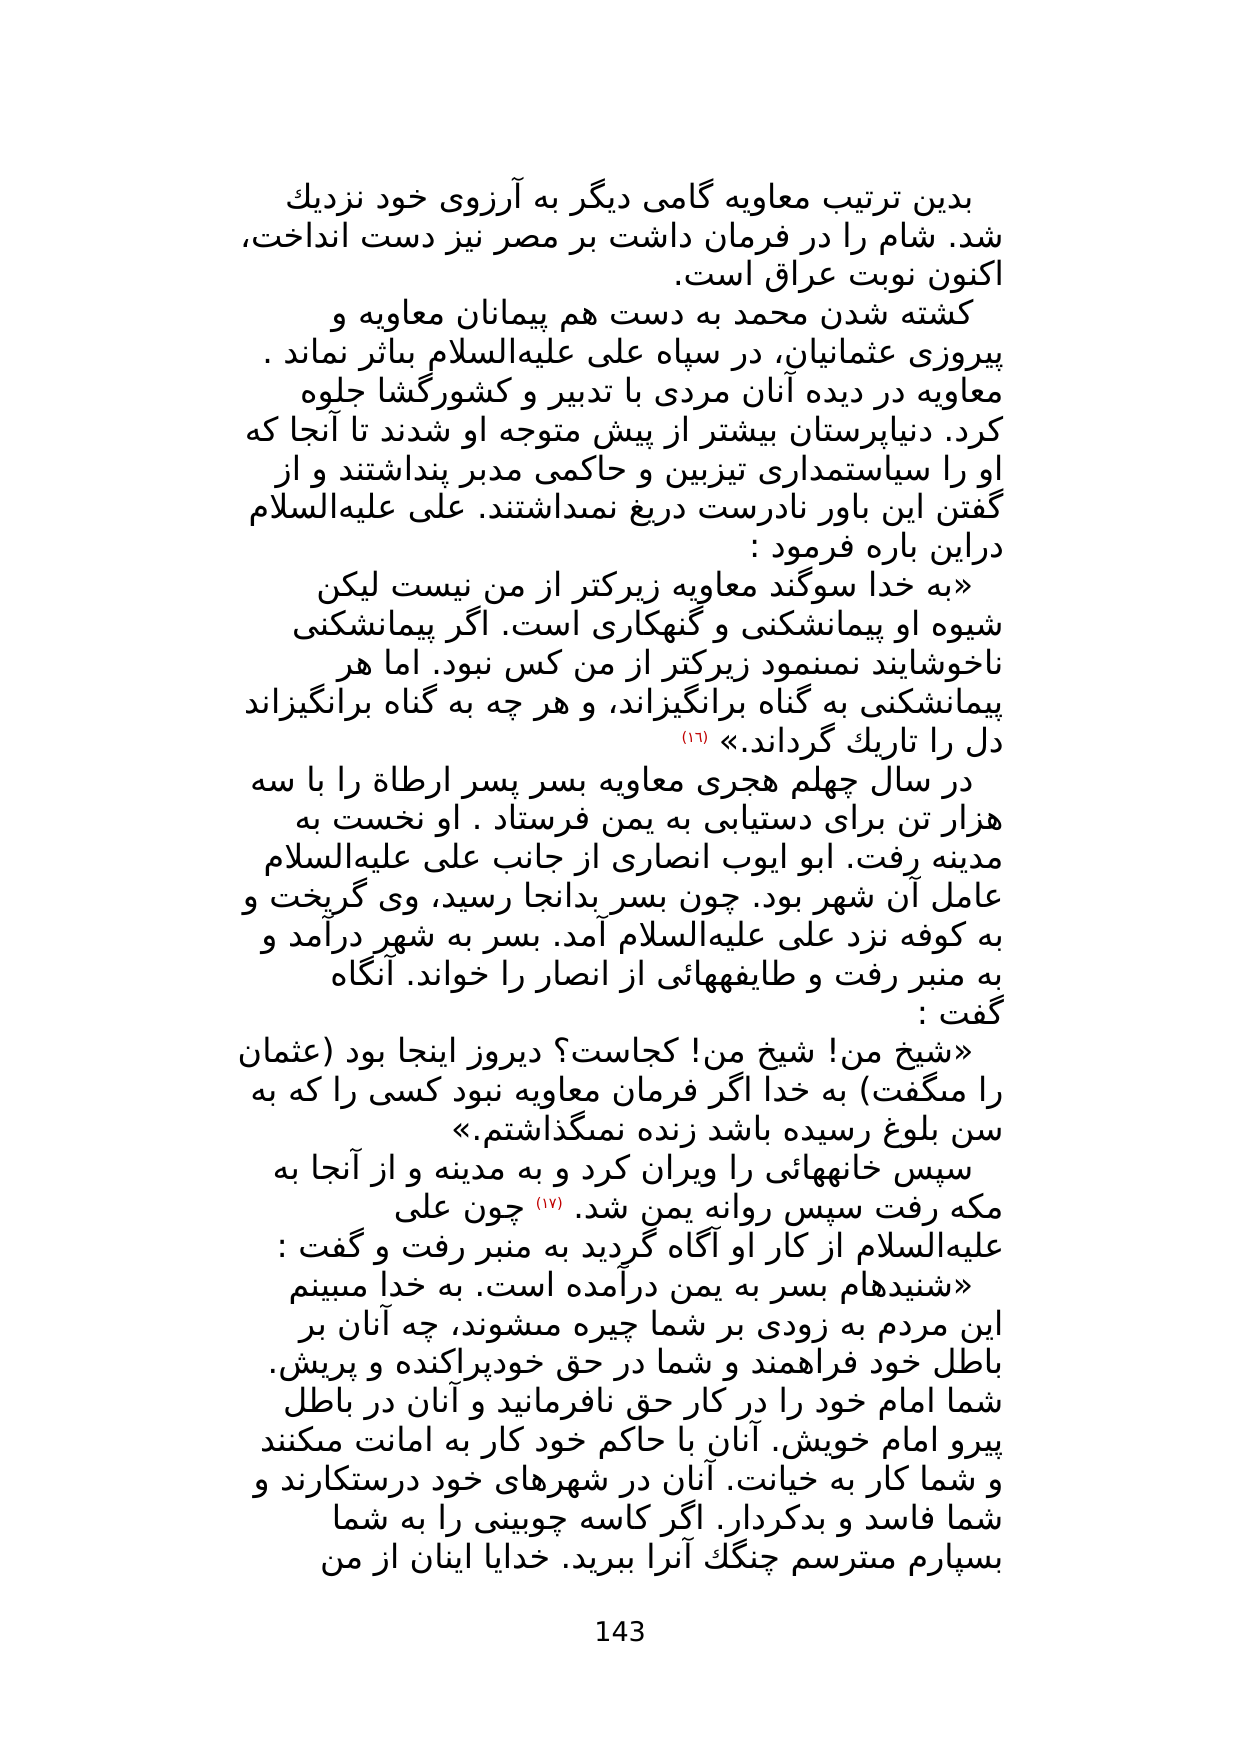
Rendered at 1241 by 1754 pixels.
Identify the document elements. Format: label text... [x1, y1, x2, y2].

text سپس خانه‏هائى را ويران كرد و به مدينه و از آنجا به مكه رفت سپس روانه يمن شد. (١٧) چون على عليه‌السلام از كار او آگاه گرديد به منبر رفت و گفت : [236, 1148, 1004, 1265]
text كشته شدن محمد به دست هم پيمانان معاويه و پيروزى عثمانيان، در سپاه على عليه‌السلام بى‏اثر نماند . معاويه در ديده آنان مردى با تدبير و كشورگشا جلوه كرد. دنياپرستان بيشتر از پيش متوجه او شدند تا آنجا كه او را سياستمدارى تيزبين و حاكمى مدبر پنداشتند و از گفتن اين باور نادرست دريغ نمى‏داشتند. على عليه‌السلام دراين باره فرمود : [236, 294, 1004, 566]
text در سال چهلم هجرى معاويه بسر پسر ارطاة را با سه هزار تن براى دست‏يابى به يمن فرستاد . او نخست به مدينه رفت. ابو ايوب انصارى از جانب على عليه‌السلام عامل آن شهر بود. چون بسر بدانجا رسيد، وى گريخت و به كوفه نزد على عليه‌السلام آمد. بسر به شهر درآمد و به منبر رفت و طايفه‏هائى از انصار را خواند. آنگاه گفت : [236, 760, 1004, 1032]
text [236, 1265, 1004, 1576]
text بدين ترتيب معاويه گامى ديگر به آرزوى خود نزديك شد. شام را در فرمان داشت بر مصر نيز دست انداخت، اكنون نوبت عراق است. [236, 177, 1004, 294]
text «به خدا سوگند معاويه زيرك‏تر از من نيست ليكن شيوه او پيمان‏شكنى و گنهكارى است. اگر پيمان‏شكنى ناخوشايند نمى‏نمود زيركتر از من كس نبود. اما هر پيمان‏شكنى به گناه برانگيزاند، و هر چه به گناه برانگيزاند دل را تاريك گرداند.» (١٦) [236, 566, 1004, 760]
text «شيخ من! شيخ من! كجاست؟ ديروز اينجا بود (عثمان را مى‏گفت) به خدا اگر فرمان معاويه نبود كسى را كه به سن بلوغ رسيده باشد زنده نمى‏گذاشتم.» [236, 1032, 1004, 1148]
